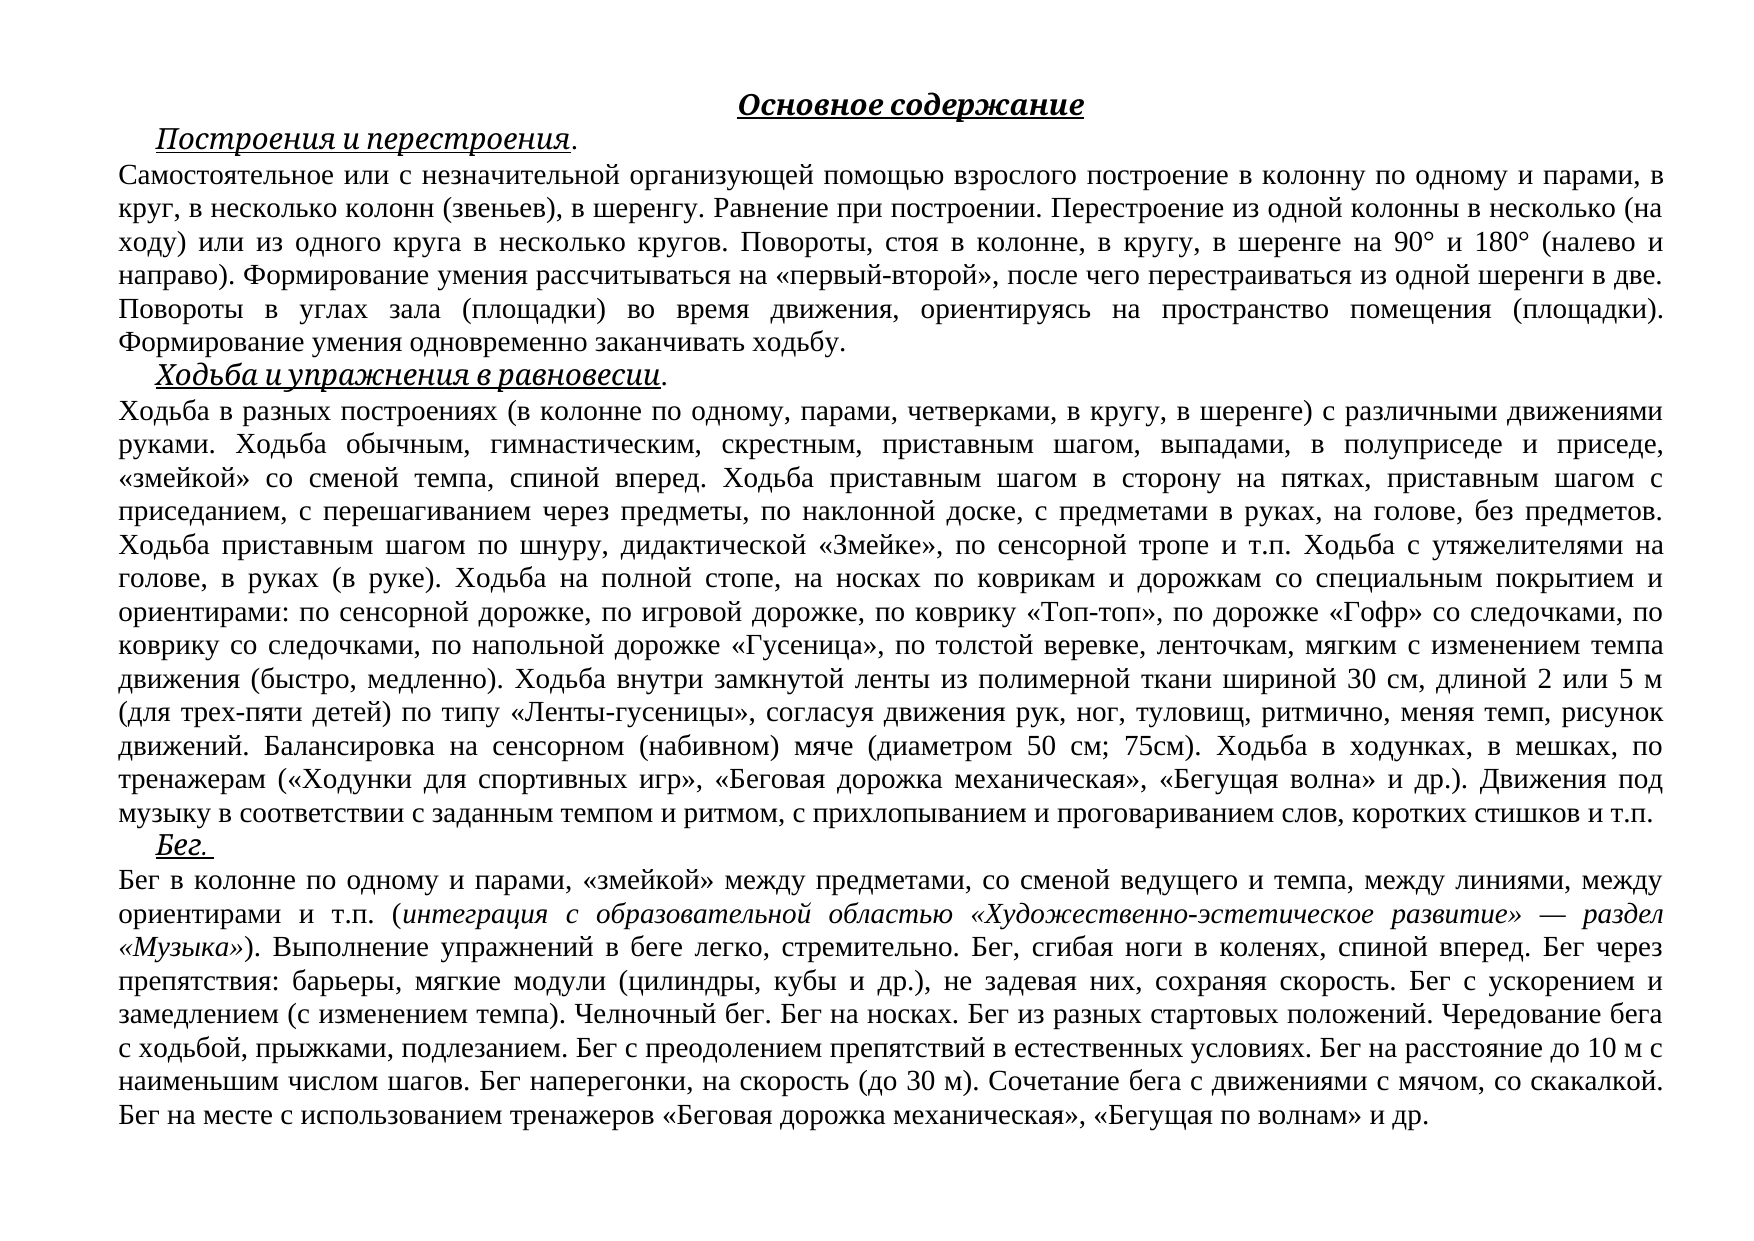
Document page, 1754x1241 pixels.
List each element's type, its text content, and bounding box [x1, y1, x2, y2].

text Основное содержание [156, 89, 1665, 122]
text Самостоятельное или с незначительной организующей помощью взрослого построение в колонну по одному и парами, в круг, в несколько колонн (звеньев), в шеренгу. Равнение при построении. Перестроение из одной колонны в несколько (на ходу) или из одного круга в несколько кругов. Повороты, стоя в колонне, в кругу, в шеренге на 90° и 180° (налево и направо). Формирование умения рассчитываться на «первый-второй», после чего перестраиваться из одной шеренги в две. Повороты в углах зала (площадки) во время движения, ориентируясь на пространство помещения (площадки). Формирование умения одновременно заканчивать ходьбу. [118, 157, 1665, 358]
text Построения и перестроения. [156, 122, 1665, 157]
text Ходьба и упражнения в равновесии. [156, 358, 1665, 393]
text Бег. [156, 829, 1665, 862]
text Ходьба в разных построениях (в колонне по одному, парами, четверками, в кругу, в шеренге) с различными движениями руками. Ходьба обычным, гимнастическим, скрестным, приставным шагом, выпадами, в полуприседе и приседе, «змейкой» со сменой темпа, спиной вперед. Ходьба приставным шагом в сторону на пятках, приставным шагом с приседанием, с перешагиванием через предметы, по наклонной доске, с предметами в руках, на голове, без предметов. Ходьба приставным шагом по шнуру, дидактической «Змейке», по сенсорной тропе и т.п. Ходьба с утяжелителями на голове, в руках (в руке). Ходьба на полной стопе, на носках по коврикам и дорожкам со специальным покрытием и ориентирами: по сенсорной дорожке, по игровой дорожке, по коврику «Топ-топ», по дорожке «Гофр» со следочками, по коврику со следочками, по напольной дорожке «Гусеница», по толстой веревке, ленточкам, мягким с изменением темпа движения (быстро, медленно). Ходьба внутри замкнутой ленты из полимерной ткани шириной 30 см, длиной 2 или 5 м (для трех-пяти детей) по типу «Ленты-гусеницы», согласуя движения рук, ног, туловищ, ритмично, меняя темп, рисунок движений. Балансировка на сенсорном (набивном) мяче (диаметром 50 см; 75см). Ходьба в ходунках, в мешках, по тренажерам («Ходунки для спортивных игр», «Беговая дорожка механическая», «Бегущая волна» и др.). Движения под музыку в соответствии с заданным темпом и ритмом, с прихлопыванием и проговариванием слов, коротких стишков и т.п. [118, 393, 1665, 829]
text Бег в колонне по одному и парами, «змейкой» между предметами, со сменой ведущего и темпа, между линиями, между ориентирами и т.п. (интеграция с образовательной областью «Художественно-эстетическое развитие» — раздел «Музыка»). Выполнение упражнений в беге легко, стремительно. Бег, сгибая ноги в коленях, спиной вперед. Бег через препятствия: барьеры, мягкие модули (цилиндры, кубы и др.), не задевая них, сохраняя скорость. Бег с ускорением и замедлением (с изменением темпа). Челночный бег. Бег на носках. Бег из разных стартовых положений. Чередование бега с ходьбой, прыжками, подлезанием. Бег с преодолением препятствий в естественных условиях. Бег на расстояние до 10 м с наименьшим числом шагов. Бег наперегонки, на скорость (до 30 м). Сочетание бега с движениями с мячом, со скакалкой. Бег на месте с использованием тренажеров «Беговая дорожка механическая», «Бегущая по волнам» и др. [118, 862, 1665, 1131]
